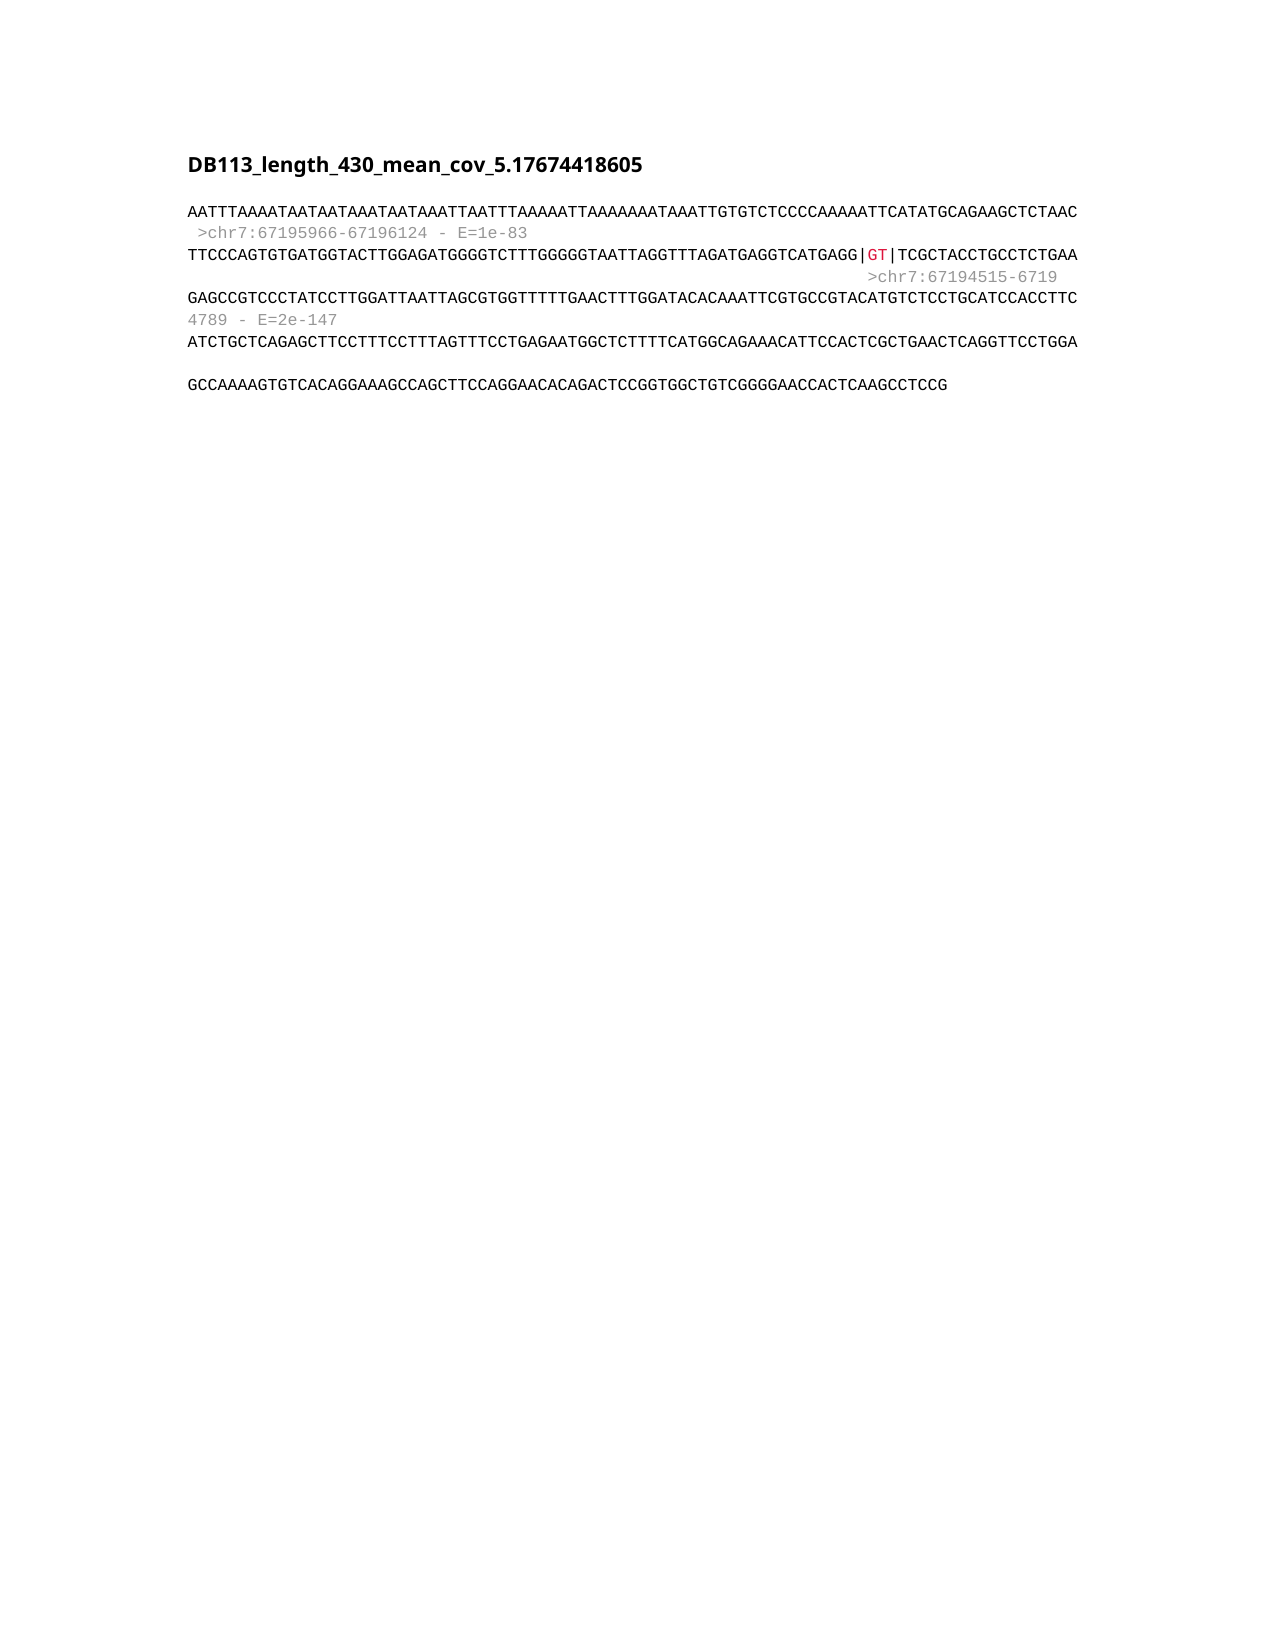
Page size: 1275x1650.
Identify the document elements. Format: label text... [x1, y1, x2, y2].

text DB113_length_430_mean_cov_5.17674418605 [187, 150, 1087, 178]
text AATTTAAAATAATAATAAATAATAAATTAATTTAAAAATTAAAAAAATAAATTGTGTCTCCCCAAAAATTCATATGCAGAAGCTCTAAC >chr7:67195966-67196124 - E=1e-83 TTCCCAGTGTGATGGTACTTGGAGATGGGGTCTTTGGGGGTAATTAGGTTTAGATGAGGTCATGAGG|GT|TCGCTACCTGCCTCTGAA >chr7:67194515-6719 GAGCCGTCCCTATCCTTGGATTAATTAGCGTGGTTTTTGAACTTTGGATACACAAATTCGTGCCGTACATGTCTCCTGCATCCACCTTC 4789 - E=2e-147 ATCTGCTCAGAGCTTCCTTTCCTTTAGTTTCCTGAGAATGGCTCTTTTCATGGCAGAAACATTCCACTCGCTGAACTCAGGTTCCTGGA GCCAAAAGTGTCACAGGAAAGCCAGCTTCCAGGAACACAGACTCCGGTGGCTGTCGGGGAACCACTCAAGCCTCCG [187, 203, 1087, 396]
